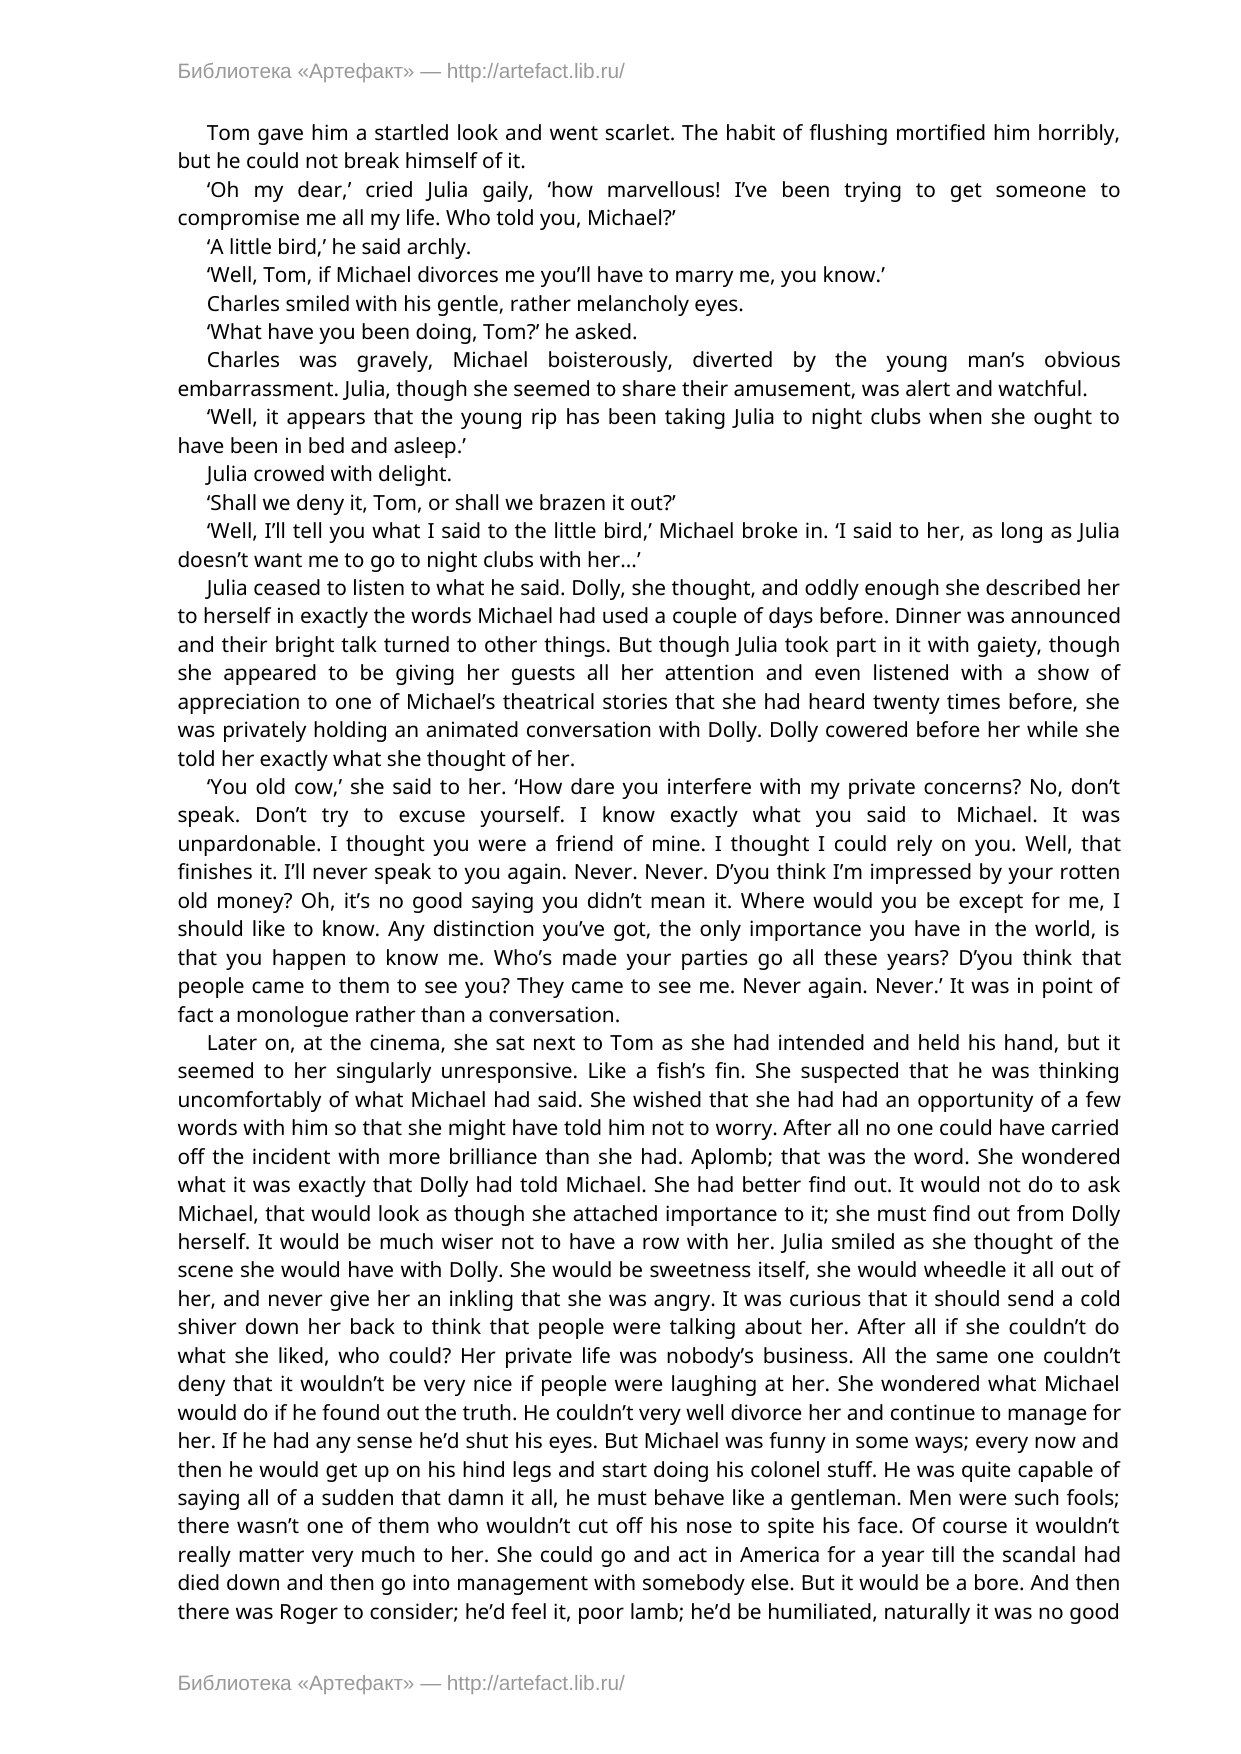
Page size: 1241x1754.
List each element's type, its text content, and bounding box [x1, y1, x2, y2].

text Tom gave him a startled look and went scarlet. The habit of flushing mortified him horribly, but he could not break himself of it. [177, 118, 1122, 175]
text ‘Well, it appears that the young rip has been taking Julia to night clubs when she ought to have been in bed and asleep.’ [177, 402, 1122, 459]
text Charles was gravely, Michael boisterously, diverted by the young man’s obvious embarrassment. Julia, though she seemed to share their amusement, was alert and watchful. [177, 346, 1122, 402]
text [177, 1028, 1122, 1625]
text ‘You old cow,’ she said to her. ‘How dare you interfere with my private concerns? No, don’t speak. Don’t try to excuse yourself. I know exactly what you said to Michael. It was unpardonable. I thought you were a friend of mine. I thought I could rely on you. Well, that finishes it. I’ll never speak to you again. Never. Never. D’you think I’m impressed by your rotten old money? Oh, it’s no good saying you didn’t mean it. Where would you be except for me, I should like to know. Any distinction you’ve got, the only importance you have in the world, is that you happen to know me. Who’s made your parties go all these years? D’you think that people came to them to see you? They came to see me. Never again. Never.’ It was in point of fact a monologue rather than a conversation. [177, 772, 1122, 1028]
text Charles smiled with his gentle, rather melancholy eyes. [177, 289, 1122, 317]
text ‘Oh my dear,’ cried Julia gaily, ‘how marvellous! I’ve been trying to get someone to compromise me all my life. Who told you, Michael?’ [177, 175, 1122, 232]
text ‘Well, I’ll tell you what I said to the little bird,’ Michael broke in. ‘I said to her, as long as Julia doesn’t want me to go to night clubs with her...’ [177, 516, 1122, 573]
text Julia ceased to listen to what he said. Dolly, she thought, and oddly enough she described her to herself in exactly the words Michael had used a couple of days before. Dinner was announced and their bright talk turned to other things. But though Julia took part in it with gaiety, though she appeared to be giving her guests all her attention and even listened with a show of appreciation to one of Michael’s theatrical stories that she had heard twenty times before, she was privately holding an animated conversation with Dolly. Dolly cowered before her while she told her exactly what she thought of her. [177, 573, 1122, 772]
text Julia crowed with delight. [177, 459, 1122, 488]
text ‘Well, Tom, if Michael divorces me you’ll have to marry me, you know.’ [177, 260, 1122, 289]
text ‘What have you been doing, Tom?’ he asked. [177, 317, 1122, 346]
text ‘Shall we deny it, Tom, or shall we brazen it out?’ [177, 488, 1122, 516]
text ‘A little bird,’ he said archly. [177, 232, 1122, 260]
